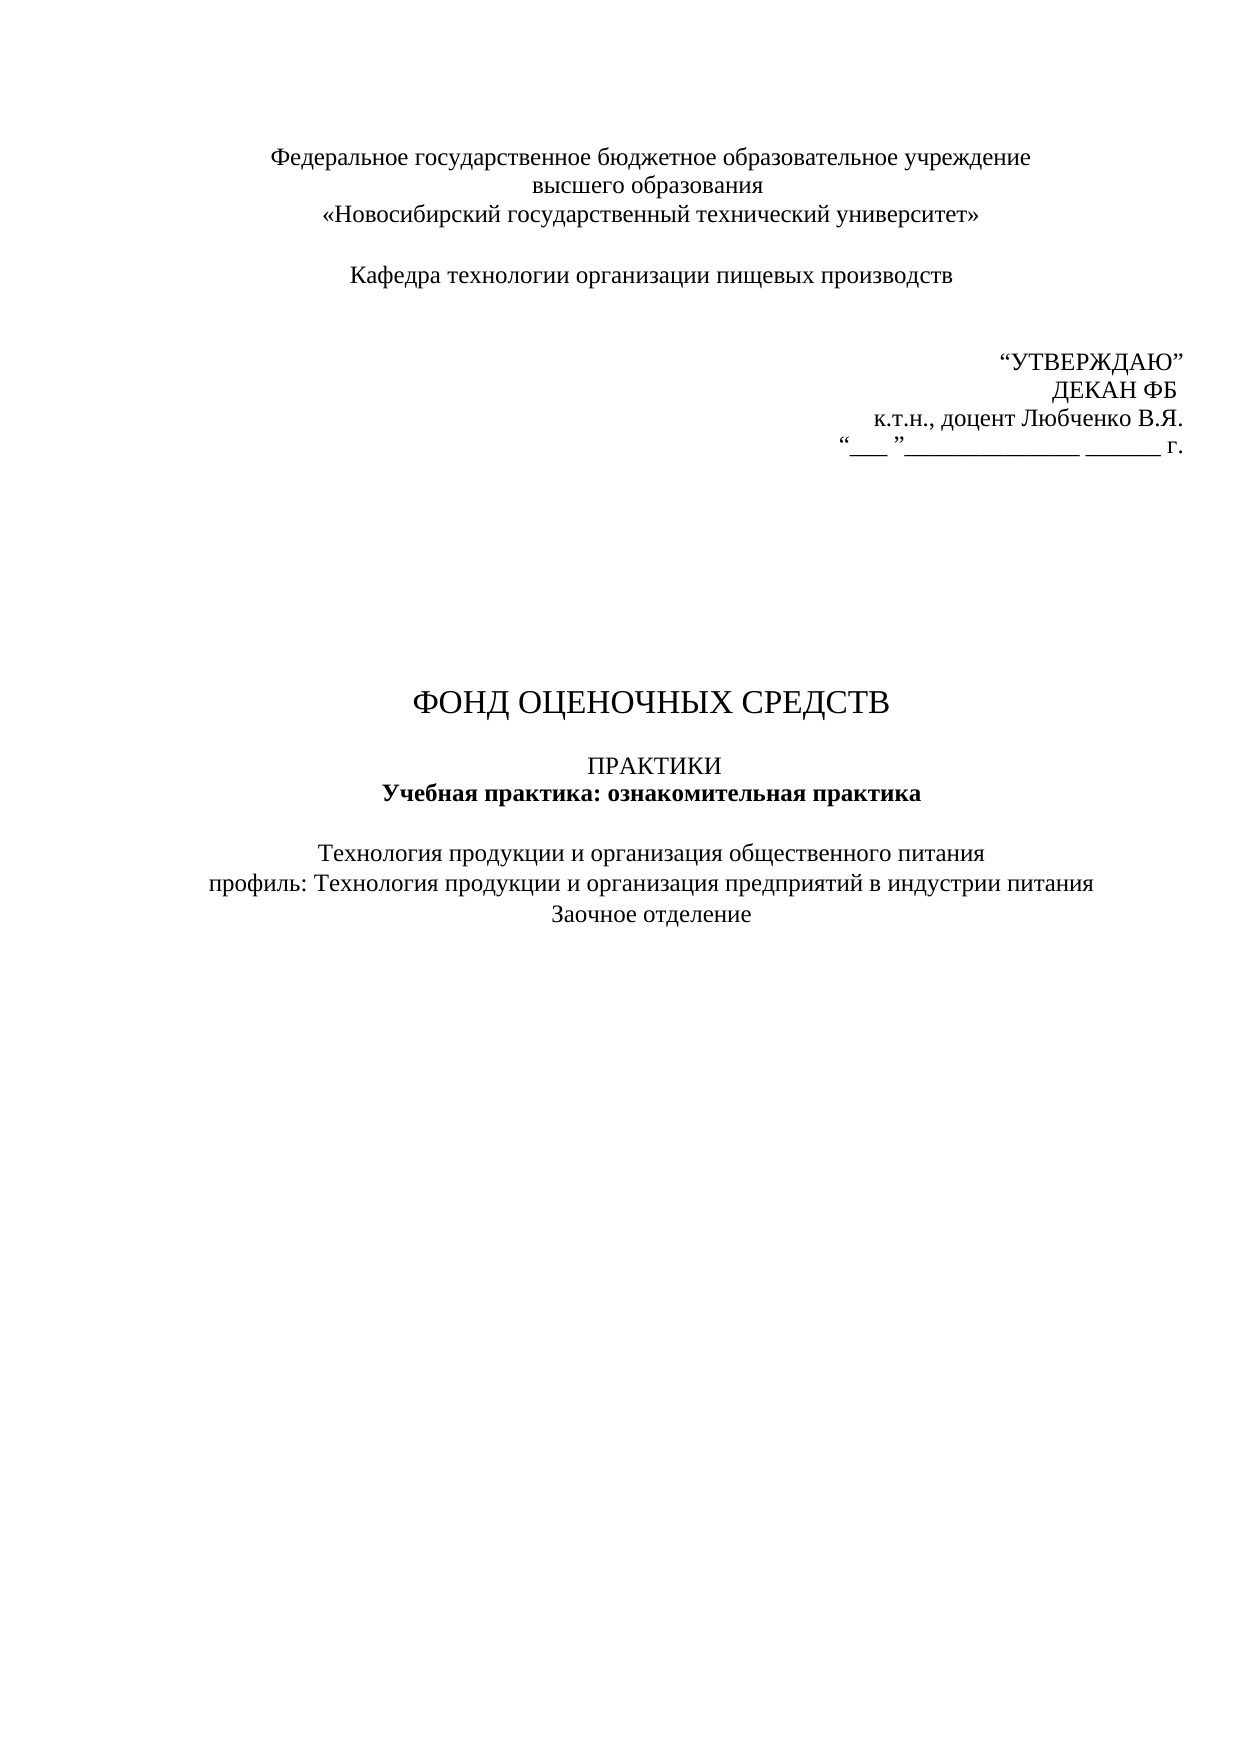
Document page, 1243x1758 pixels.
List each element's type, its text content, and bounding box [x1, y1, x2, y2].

text Федеральное государственное бюджетное образовательное учреждение [118, 142, 1183, 171]
text ПРАКТИКИ Учебная практика: ознакомительная практика [119, 752, 1183, 807]
text Заочное отделение [119, 900, 1183, 928]
text Технология продукции и организация общественного питания [119, 839, 1183, 867]
text Кафедра технологии организации пищевых производств [119, 262, 1183, 289]
text профиль: Технология продукции и организация предприятий в индустрии питания [119, 870, 1183, 897]
text “УТВЕРЖДАЮ” ДЕКАН ФБ к.т.н., доцент Любченко В.Я. “___ ”______________ ______ г. [119, 321, 1183, 459]
text ФОНД ОЦЕНОЧНЫХ СРЕДСТВ [119, 685, 1183, 721]
text высшего образования «Новосибирский государственный технический университет» [118, 171, 1183, 228]
